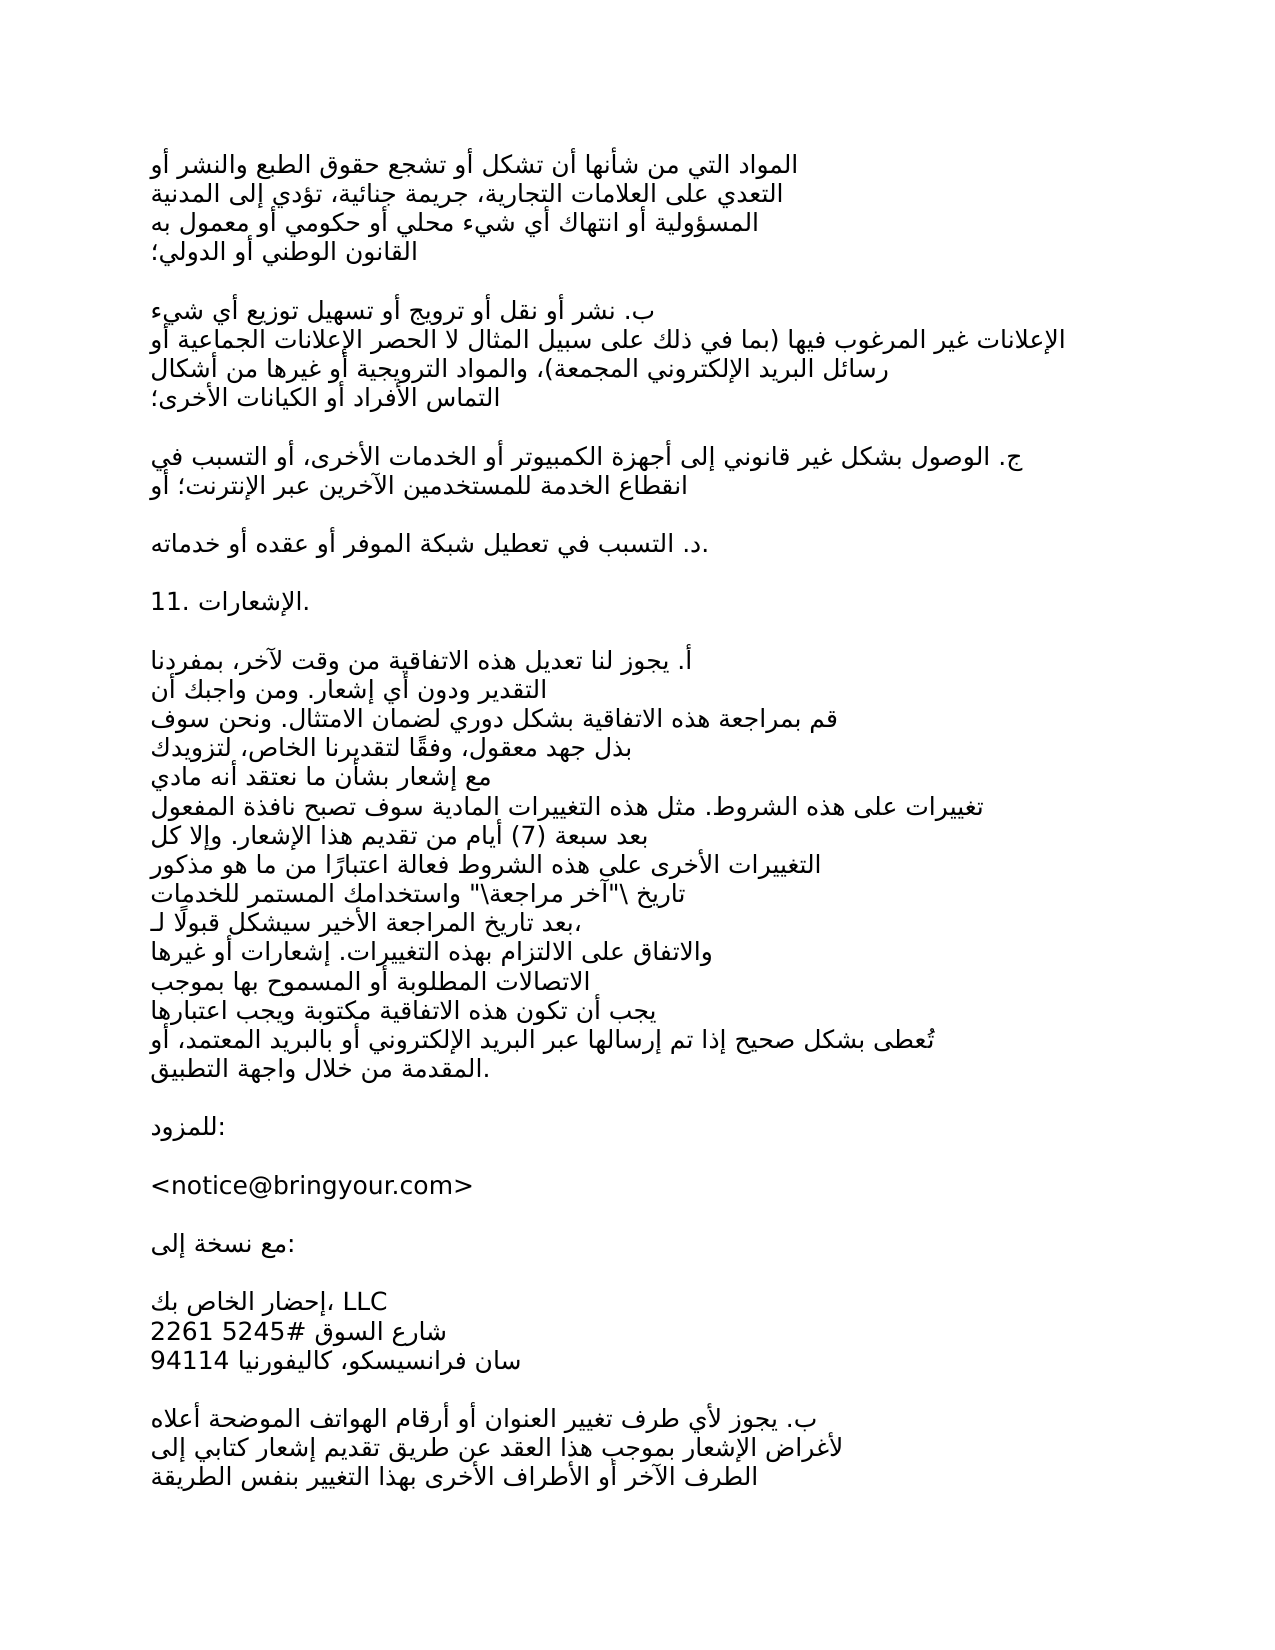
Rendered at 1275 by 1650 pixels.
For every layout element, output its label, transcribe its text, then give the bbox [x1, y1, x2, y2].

text القانون الوطني أو الدولي؛ [150, 237, 1125, 267]
text المسؤولية أو انتهاك أي شيء محلي أو حكومي أو معمول به [150, 208, 1125, 237]
text رسائل البريد الإلكتروني المجمعة)، والمواد الترويجية أو غيرها من أشكال [150, 354, 1125, 383]
text د. التسبب في تعطيل شبكة الموفر أو عقده أو خدماته. [150, 529, 1125, 558]
text إحضار الخاص بك، LLC [150, 1287, 1125, 1317]
text التغييرات الأخرى على هذه الشروط فعالة اعتبارًا من ما هو مذكور [150, 850, 1125, 879]
text أ. يجوز لنا تعديل هذه الاتفاقية من وقت لآخر، بمفردنا [150, 646, 1125, 675]
text التقدير ودون أي إشعار. ومن واجبك أن [150, 675, 1125, 704]
text يجب أن تكون هذه الاتفاقية مكتوبة ويجب اعتبارها [150, 996, 1125, 1025]
text التعدي على العلامات التجارية، جريمة جنائية، تؤدي إلى المدنية [150, 179, 1125, 208]
text بذل جهد معقول، وفقًا لتقديرنا الخاص، لتزويدك [150, 733, 1125, 762]
text 2261 شارع السوق #5245 [150, 1317, 1125, 1346]
text الإعلانات غير المرغوب فيها (بما في ذلك على سبيل المثال لا الحصر الإعلانات الجماعية أو [150, 325, 1125, 354]
text سان فرانسيسكو، كاليفورنيا 94114 [150, 1346, 1125, 1375]
text ب. يجوز لأي طرف تغيير العنوان أو أرقام الهواتف الموضحة أعلاه [150, 1404, 1125, 1433]
text والاتفاق على الالتزام بهذه التغييرات. إشعارات أو غيرها [150, 937, 1125, 967]
text ب. نشر أو نقل أو ترويج أو تسهيل توزيع أي شيء [150, 296, 1125, 325]
text التماس الأفراد أو الكيانات الأخرى؛ [150, 383, 1125, 412]
text المقدمة من خلال واجهة التطبيق. [150, 1054, 1125, 1083]
text تغييرات على هذه الشروط. مثل هذه التغييرات المادية سوف تصبح نافذة المفعول [150, 792, 1125, 821]
text تُعطى بشكل صحيح إذا تم إرسالها عبر البريد الإلكتروني أو بالبريد المعتمد، أو [150, 1025, 1125, 1054]
text تاريخ \"آخر مراجعة\" واستخدامك المستمر للخدمات [150, 879, 1125, 908]
text 11. الإشعارات. [150, 587, 1125, 617]
text المواد التي من شأنها أن تشكل أو تشجع حقوق الطبع والنشر أو [150, 150, 1125, 179]
text الطرف الآخر أو الأطراف الأخرى بهذا التغيير بنفس الطريقة [150, 1462, 1125, 1492]
text <notice@bringyour.com> [150, 1171, 1125, 1200]
text بعد سبعة (7) أيام من تقديم هذا الإشعار. وإلا كل [150, 821, 1125, 850]
text انقطاع الخدمة للمستخدمين الآخرين عبر الإنترنت؛ أو [150, 471, 1125, 500]
text قم بمراجعة هذه الاتفاقية بشكل دوري لضمان الامتثال. ونحن سوف [150, 704, 1125, 733]
text ج. الوصول بشكل غير قانوني إلى أجهزة الكمبيوتر أو الخدمات الأخرى، أو التسبب في [150, 442, 1125, 471]
text لأغراض الإشعار بموجب هذا العقد عن طريق تقديم إشعار كتابي إلى [150, 1433, 1125, 1462]
text مع نسخة إلى: [150, 1229, 1125, 1258]
text مع إشعار بشأن ما نعتقد أنه مادي [150, 762, 1125, 792]
text الاتصالات المطلوبة أو المسموح بها بموجب [150, 967, 1125, 996]
text للمزود: [150, 1112, 1125, 1142]
text بعد تاريخ المراجعة الأخير سيشكل قبولًا لـ، [150, 908, 1125, 937]
